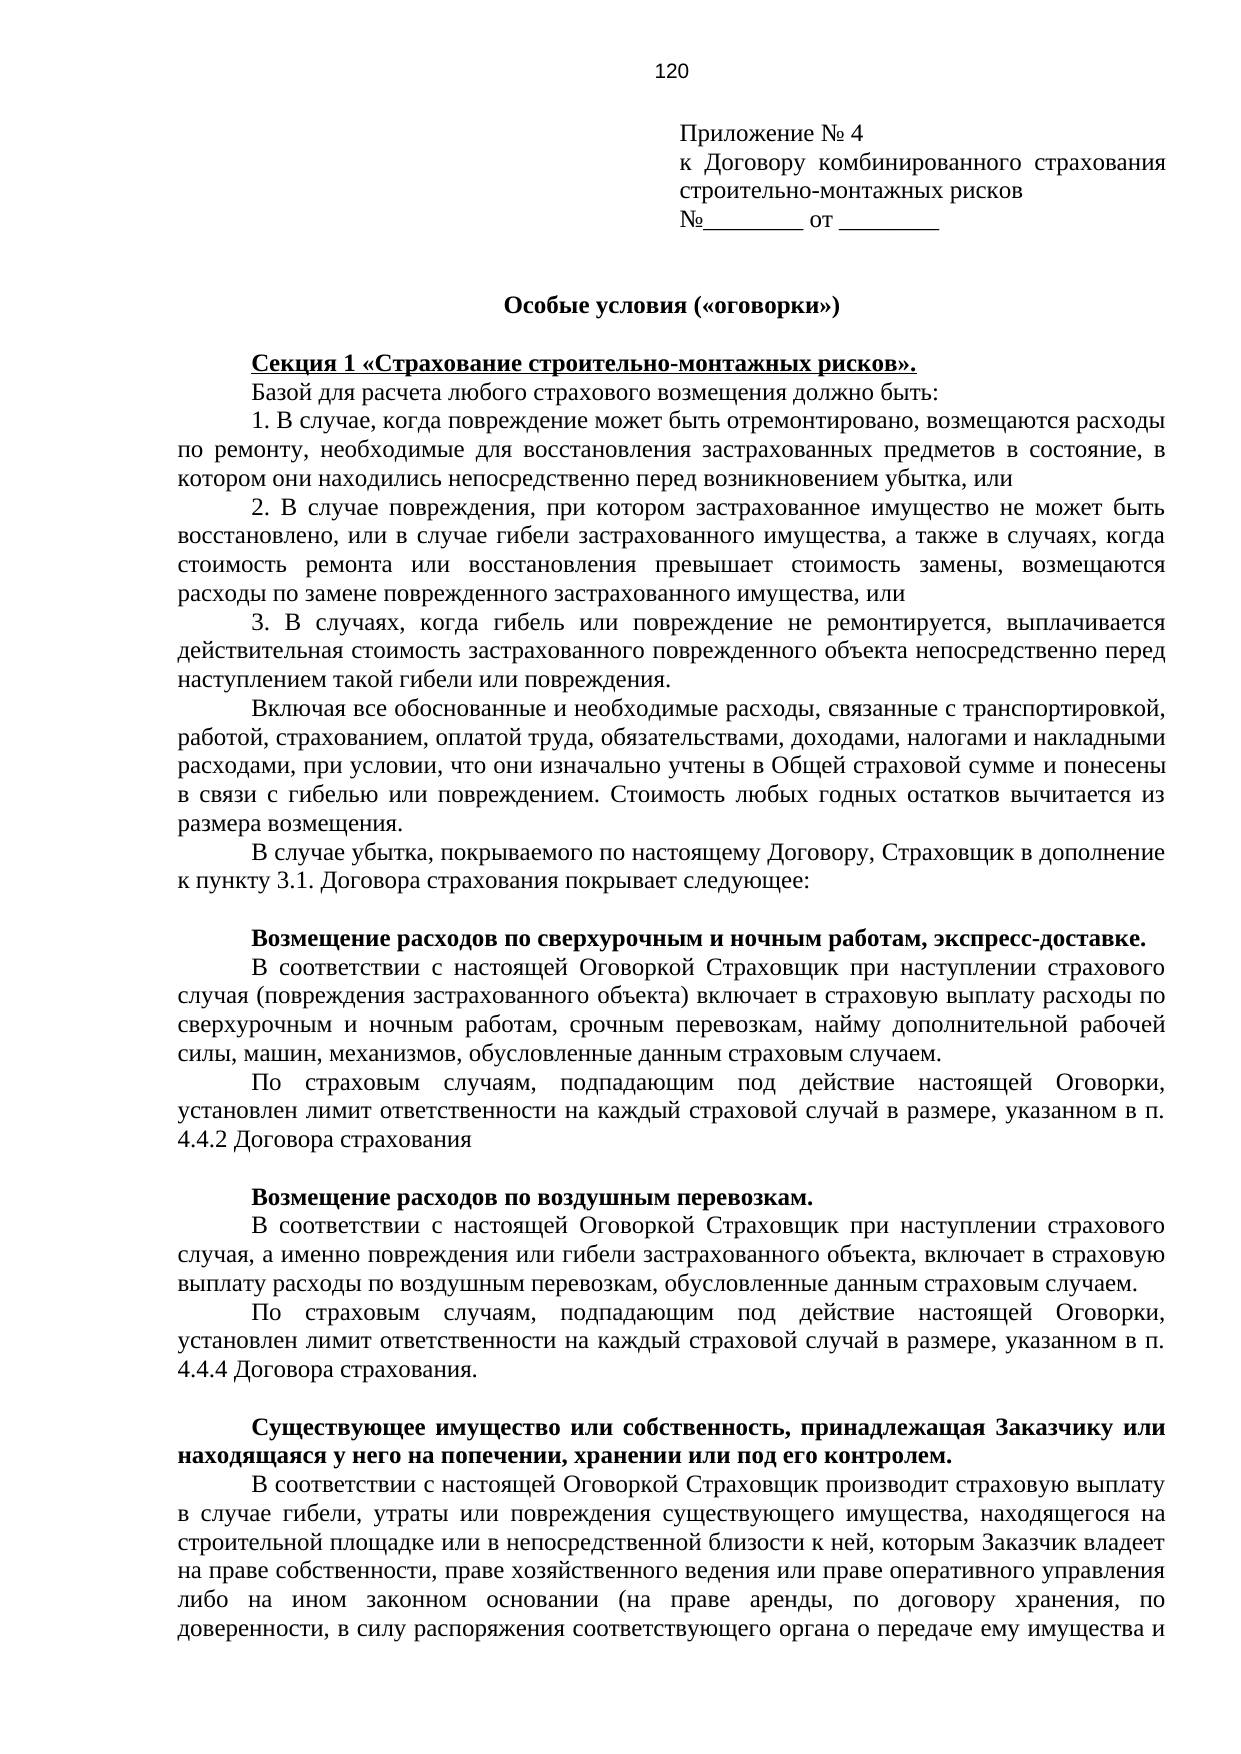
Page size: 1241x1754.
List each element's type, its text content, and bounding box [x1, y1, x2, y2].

text 1. В случае, когда повреждение может быть отремонтировано, возмещаются расходы по ремонту, необходимые для восстановления застрахованных предметов в состояние, в котором они находились непосредственно перед возникновением убытка, или [177, 406, 1166, 492]
text Существующее имущество или собственность, принадлежащая Заказчику или находящаяся у него на попечении, хранении или под его контролем. [177, 1412, 1166, 1469]
text к Договору комбинированного страхования строительно-монтажных рисков [679, 147, 1166, 204]
text В случае убытка, покрываемого по настоящему Договору, Страховщик в дополнение к пункту 3.1. Договора страхования покрывает следующее: [177, 837, 1166, 894]
text 2. В случае повреждения, при котором застрахованное имущество не может быть восстановлено, или в случае гибели застрахованного имущества, а также в случаях, когда стоимость ремонта или восстановления превышает стоимость замены, возмещаются расходы по замене поврежденного застрахованного имущества, или [177, 492, 1166, 607]
text Возмещение расходов по сверхурочным и ночным работам, экспресс-доставке. [177, 923, 1166, 952]
text В соответствии с настоящей Оговоркой Страховщик при наступлении страхового случая (повреждения застрахованного объекта) включает в страховую выплату расходы по сверхурочным и ночным работам, срочным перевозкам, найму дополнительной рабочей силы, машин, механизмов, обусловленные данным страховым случаем. [177, 952, 1166, 1067]
text Приложение № 4 [679, 118, 1167, 147]
text Базой для расчета любого страхового возмещения должно быть: [177, 377, 1166, 406]
text В соответствии с настоящей Оговоркой Страховщик при наступлении страхового случая, а именно повреждения или гибели застрахованного объекта, включает в страховую выплату расходы по воздушным перевозкам, обусловленные данным страховым случаем. [177, 1211, 1166, 1297]
text Секция 1 «Страхование строительно-монтажных рисков». [177, 348, 1166, 377]
text Включая все обоснованные и необходимые расходы, связанные с транспортировкой, работой, страхованием, оплатой труда, обязательствами, доходами, налогами и накладными расходами, при условии, что они изначально учтены в Общей страховой сумме и понесены в связи с гибелью или повреждением. Стоимость любых годных остатков вычитается из размера возмещения. [177, 693, 1166, 837]
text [177, 1469, 1166, 1642]
text Особые условия («оговорки») [177, 291, 1166, 319]
text №________ от ________ [679, 204, 1166, 233]
text Возмещение расходов по воздушным перевозкам. [177, 1182, 1166, 1211]
text 3. В случаях, когда гибель или повреждение не ремонтируется, выплачивается действительная стоимость застрахованного поврежденного объекта непосредственно перед наступлением такой гибели или повреждения. [177, 607, 1166, 693]
text По страховым случаям, подпадающим под действие настоящей Оговорки, установлен лимит ответственности на каждый страховой случай в размере, указанном в п. 4.4.4 Договора страхования. [177, 1297, 1166, 1383]
text По страховым случаям, подпадающим под действие настоящей Оговорки, установлен лимит ответственности на каждый страховой случай в размере, указанном в п. 4.4.2 Договора страхования [177, 1067, 1166, 1153]
